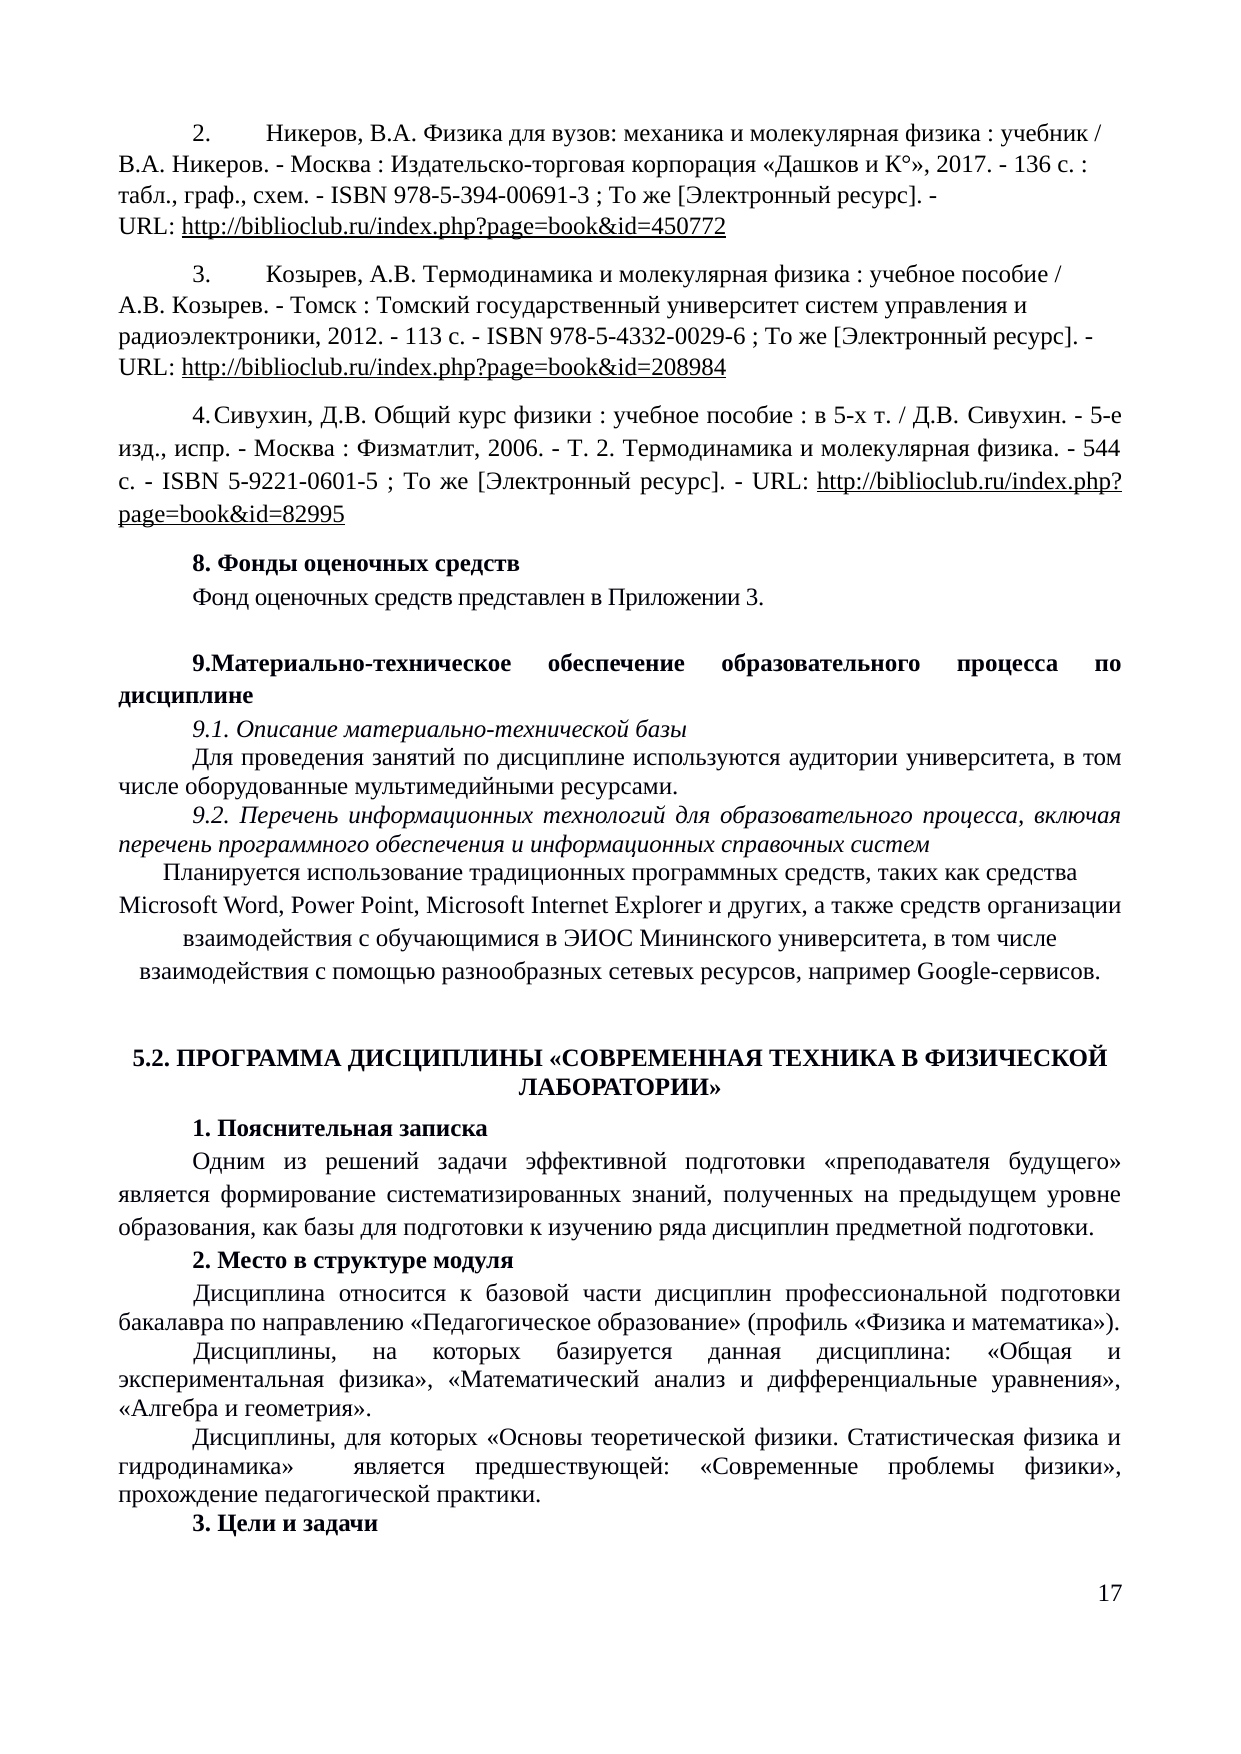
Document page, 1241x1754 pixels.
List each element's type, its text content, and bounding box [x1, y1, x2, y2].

text Дисциплина относится к базовой части дисциплин профессиональной подготовки бакалавра по направлению «Педагогическое образование» (профиль «Физика и математика»). [118, 1278, 1122, 1336]
text 9.1. Описание материально-технической базы [118, 714, 1122, 742]
subtitle 5.2. ПРОГРАММА ДИСЦИПЛИНЫ «Современная техника в физической лаборатории» [118, 1043, 1122, 1101]
list Никеров, В.А. Физика для вузов: механика и молекулярная физика : учебник / В.А. Никеров. - Москва : Издательско-торговая корпорация «Дашков и К°», 2017. - 136 с. : табл., граф., схем. - ISBN 978-5-394-00691-3 ; То же [Электронный ресурс]. - URL: http://biblioclub.ru/index.php?page=book&id=450772 [118, 118, 1122, 240]
text Дисциплины, для которых «Основы теоретической физики. Статистическая физика и гидродинамика» является предшествующей: «Современные проблемы физики», прохождение педагогической практики. [118, 1422, 1122, 1508]
text Планируется использование традиционных программных средств, таких как средства Microsoft Word, Power Point, Microsoft Internet Explorer и других, а также средств организации взаимодействия с обучающимися в ЭИОС Мининского университета, в том числе взаимодействия с помощью разнообразных сетевых ресурсов, например Google-сервисов. [118, 857, 1122, 985]
text 8. Фонды оценочных средств [118, 548, 1122, 577]
text Одним из решений задачи эффективной подготовки «преподавателя будущего» является формирование систематизированных знаний, полученных на предыдущем уровне образования, как базы для подготовки к изучению ряда дисциплин предметной подготовки. [118, 1146, 1122, 1241]
text Дисциплины, на которых базируется данная дисциплина: «Общая и экспериментальная физика», «Математический анализ и дифференциальные уравнения», «Алгебра и геометрия». [118, 1336, 1122, 1422]
text Для проведения занятий по дисциплине используются аудитории университета, в том числе оборудованные мультимедийными ресурсами. [118, 742, 1122, 800]
text 2. Место в структуре модуля [118, 1245, 1122, 1274]
list Козырев, А.В. Термодинамика и молекулярная физика : учебное пособие / А.В. Козырев. - Томск : Томский государственный университет систем управления и радиоэлектроники, 2012. - 113 с. - ISBN 978-5-4332-0029-6 ; То же [Электронный ресурс]. - URL: http://biblioclub.ru/index.php?page=book&id=208984 [118, 259, 1122, 381]
list Сивухин, Д.В. Общий курс физики : учебное пособие : в 5-х т. / Д.В. Сивухин. - 5-е изд., испр. - Москва : Физматлит, 2006. - Т. 2. Термодинамика и молекулярная физика. - 544 с. - ISBN 5-9221-0601-5 ; То же [Электронный ресурс]. - URL: http://biblioclub.ru/index.php?page=book&id=82995 [118, 400, 1122, 528]
text 9.Материально-техническое обеспечение образовательного процесса по дисциплине [118, 648, 1122, 709]
text Фонд оценочных средств представлен в Приложении 3. [118, 582, 1122, 610]
text 3. Цели и задачи [118, 1508, 1122, 1537]
text 1. Пояснительная записка [118, 1113, 1122, 1142]
text 9.2. Перечень информационных технологий для образовательного процесса, включая перечень программного обеспечения и информационных справочных систем [118, 800, 1122, 857]
